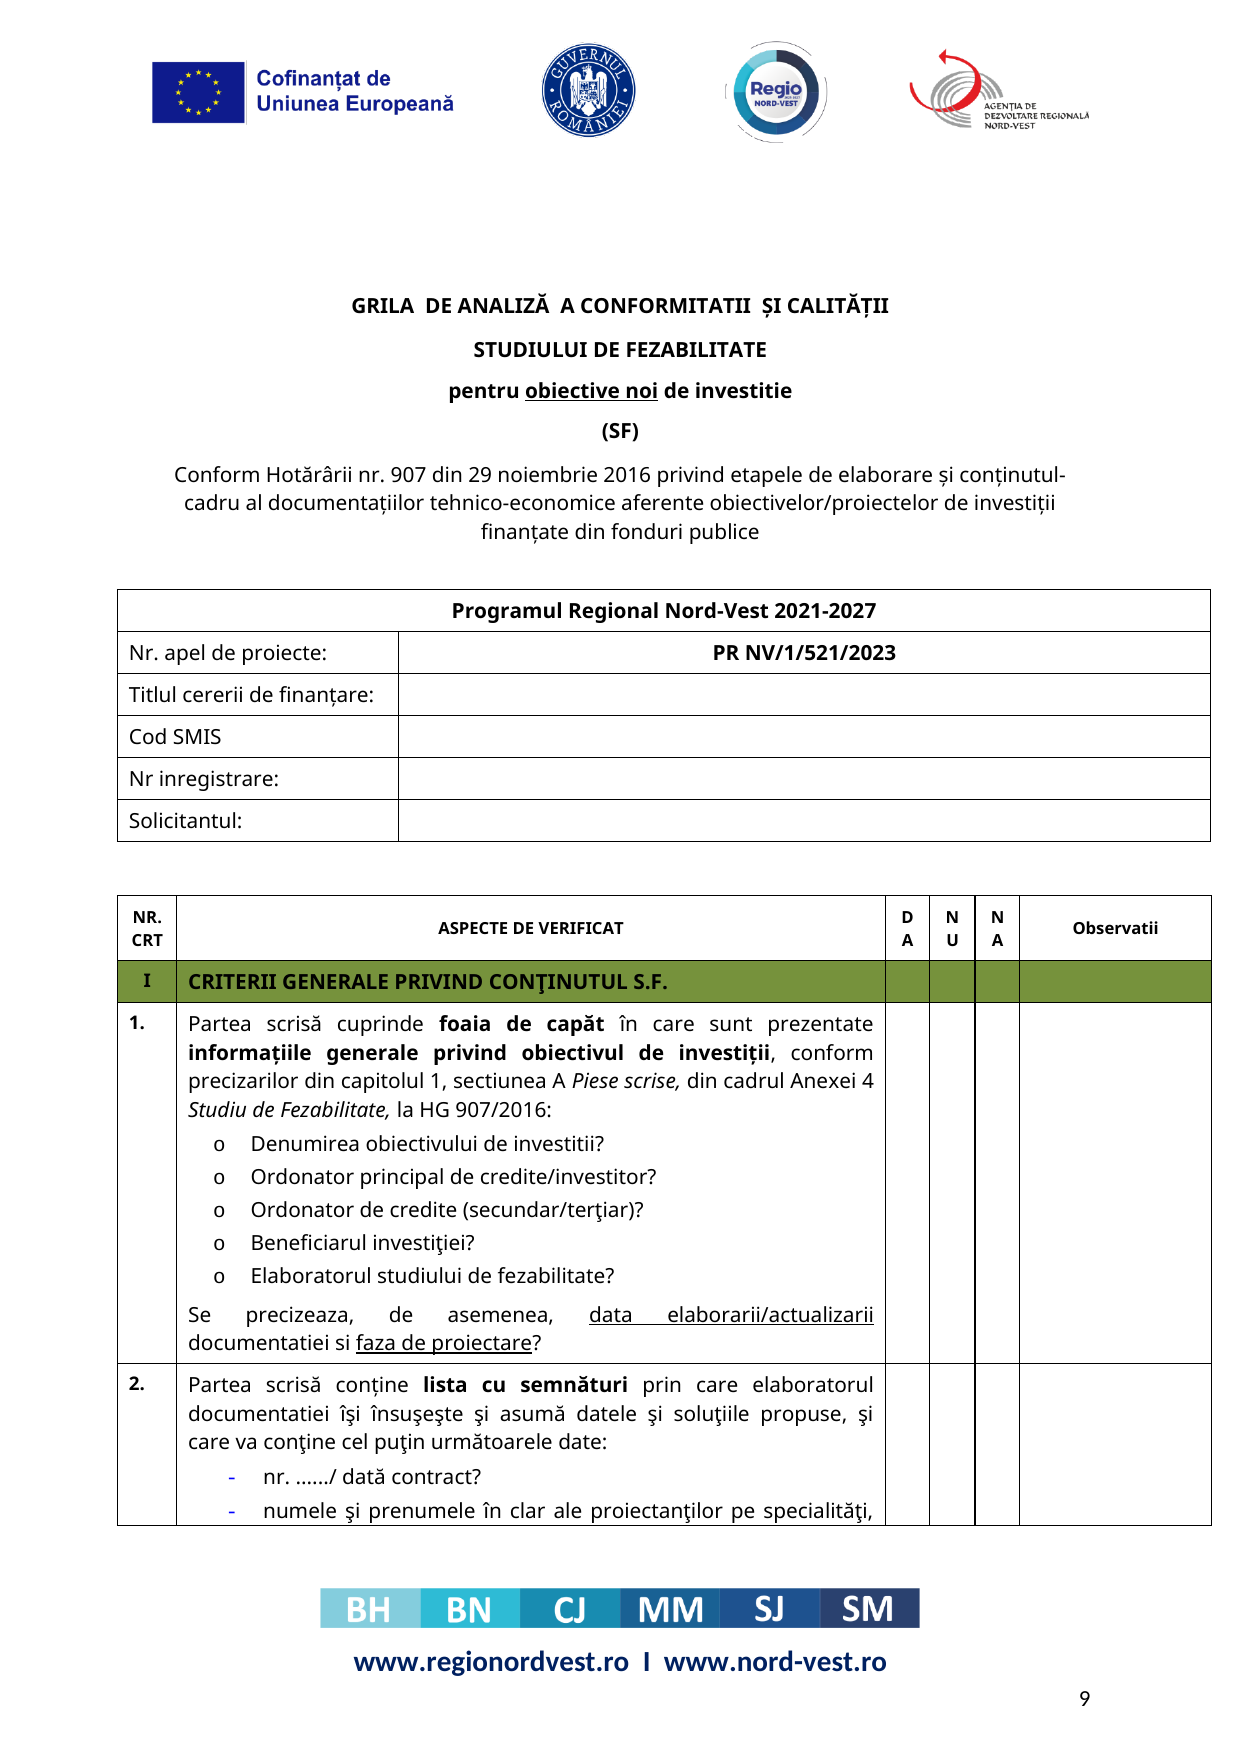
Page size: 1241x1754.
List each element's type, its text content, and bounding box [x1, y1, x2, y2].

text GRILA DE ANALIZĂ A CONFORMITATII ȘI CALITĂȚII [150, 291, 1090, 320]
table_cell Titlul cererii de finanţare: [118, 674, 398, 715]
table_header NR. CRT [118, 896, 176, 960]
table_cell PR NV/1/521/2023 [399, 632, 1210, 673]
table_cell [118, 1003, 176, 1363]
table_cell Partea scrisă cuprinde foaia de capăt în care sunt prezentate informaţiile generale privind obiectivul de investiţii, conform precizarilor din capitolul 1, sectiunea A Piese scrise, din cadrul Anexei 4 Studiu de Fezabilitate, la HG 907/2016: Denumirea obiectivului de investitii? Ordonator principal de credite/investitor? Ordonator de credite (secundar/terţiar)? Beneficiarul investiţiei? Elaboratorul studiului de fezabilitate? Se precizeaza, de asemenea, data elaborarii/actualizarii documentatiei si faza de proiectare? [177, 1003, 885, 1363]
table_cell [399, 716, 1210, 757]
text Conform Hotărârii nr. 907 din 29 noiembrie 2016 privind etapele de elaborare şi conţinutul-cadru al documentaţiilor tehnico-economice aferente obiectivelor/proiectelor de investiţii finanţate din fonduri publice [150, 460, 1090, 545]
table_cell [930, 1364, 974, 1525]
picture [320, 1588, 920, 1628]
text STUDIULUI DE FEZABILITATE [150, 335, 1090, 363]
table_cell I [118, 961, 176, 1002]
table_cell [930, 1003, 974, 1363]
table_cell Nr inregistrare: [118, 758, 398, 799]
table_cell [886, 1003, 929, 1363]
text (SF) [150, 417, 1090, 445]
table_cell [1020, 1364, 1211, 1525]
table_header NA [976, 896, 1019, 960]
table_header DA [886, 896, 929, 960]
table_cell [886, 1364, 929, 1525]
table_cell [1020, 1003, 1211, 1363]
table_cell [118, 1364, 176, 1525]
table_cell [399, 800, 1210, 841]
table_cell [930, 961, 974, 1002]
picture [150, 41, 1089, 143]
table_cell [976, 1364, 1019, 1525]
table_cell Nr. apel de proiecte: [118, 632, 398, 673]
table_cell [886, 961, 929, 1002]
table_cell [1020, 961, 1211, 1002]
table_header ASPECTE DE VERIFICAT [177, 896, 885, 960]
table_header NU [930, 896, 974, 960]
table_cell [399, 674, 1210, 715]
table_cell [976, 961, 1019, 1002]
table_cell [976, 1003, 1019, 1363]
text pentru obiective noi de investitie [150, 376, 1090, 404]
table_header Programul Regional Nord-Vest 2021-2027 [118, 590, 1210, 631]
table_cell CRITERII GENERALE PRIVIND CONŢINUTUL S.F. [177, 961, 885, 1002]
table_cell [399, 758, 1210, 799]
table_cell Cod SMIS [118, 716, 398, 757]
table_cell Solicitantul: [118, 800, 398, 841]
table_header Observatii [1020, 896, 1211, 960]
